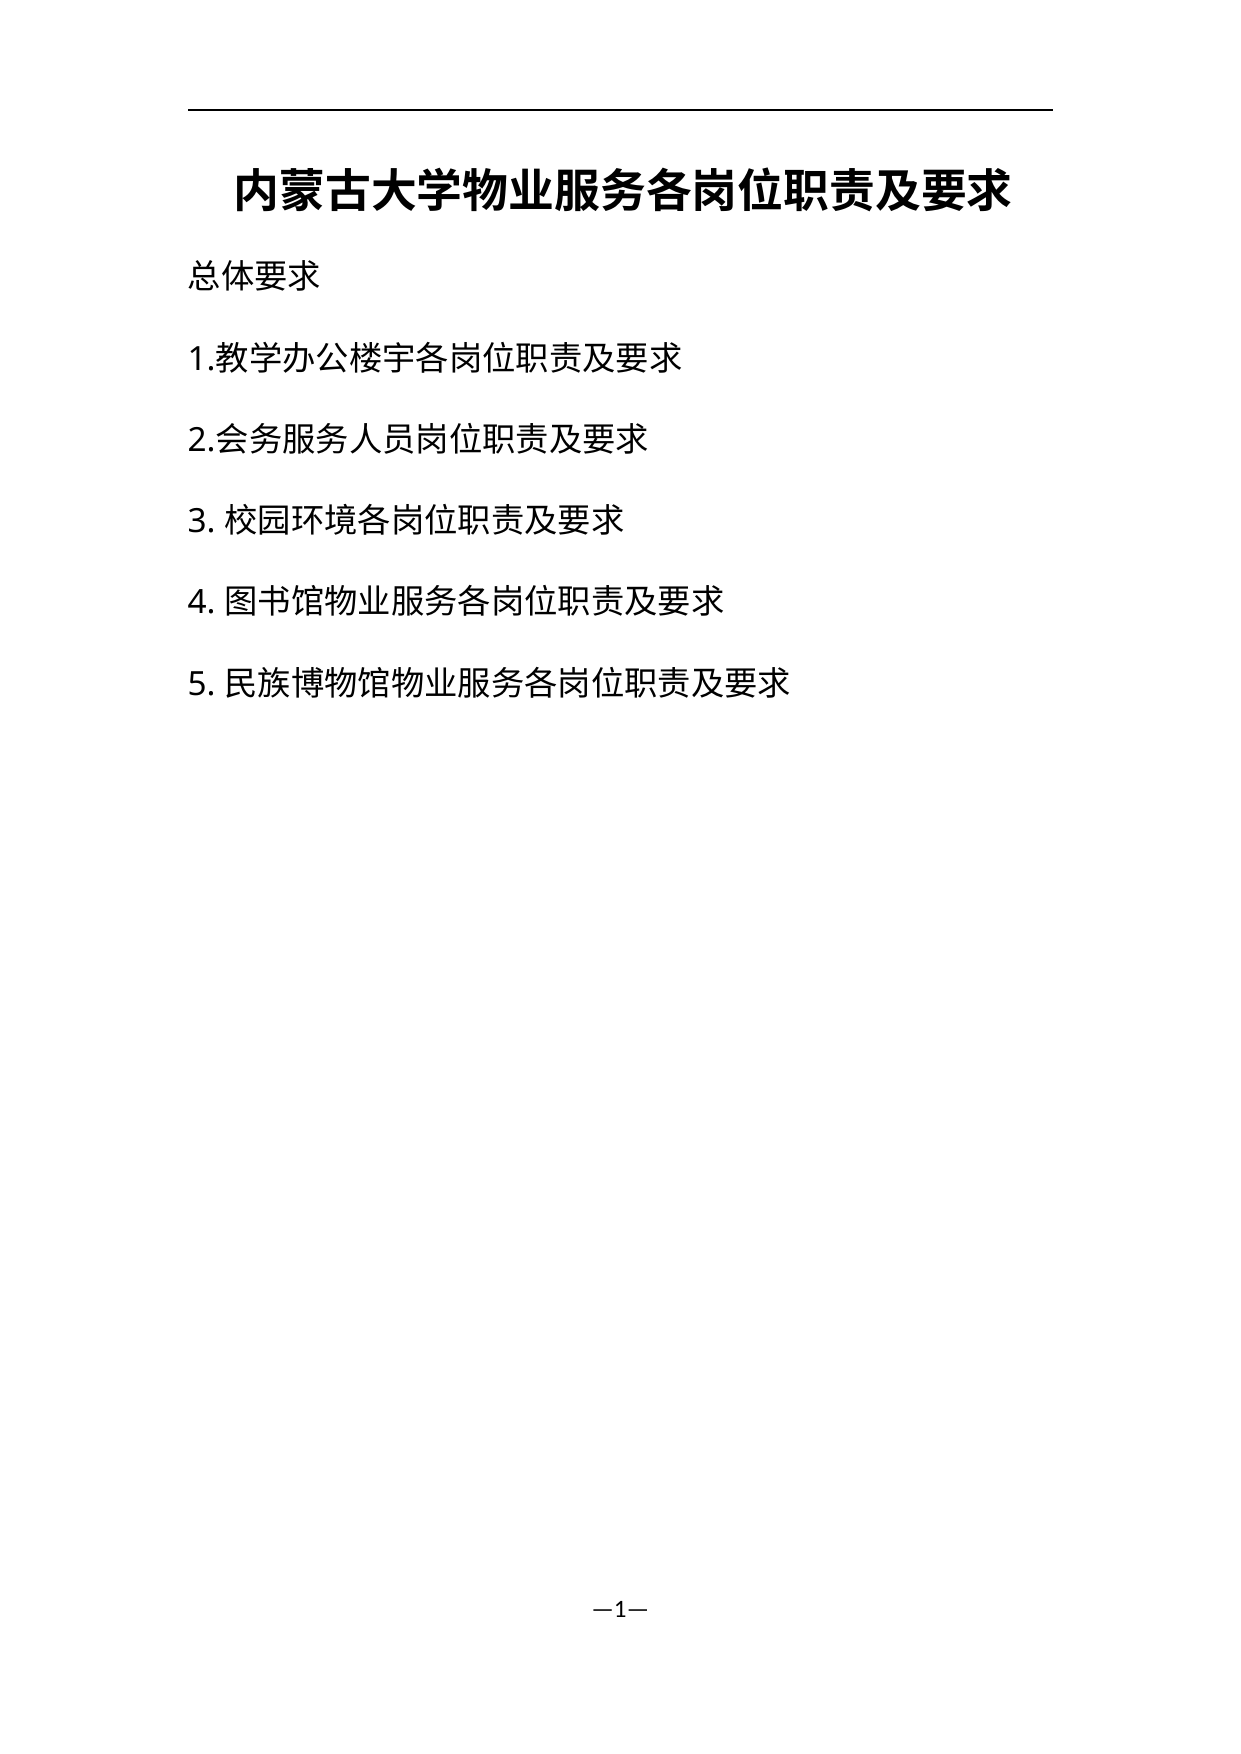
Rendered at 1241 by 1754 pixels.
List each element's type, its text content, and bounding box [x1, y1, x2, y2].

text 4. 图书馆物业服务各岗位职责及要求 [187, 569, 1053, 625]
text 5. 民族博物馆物业服务各岗位职责及要求 [187, 650, 1053, 706]
list 内蒙古大学物业服务各岗位职责及要求 [233, 162, 1053, 219]
text 总体要求 [187, 244, 1053, 300]
text 2.会务服务人员岗位职责及要求 [187, 406, 1053, 462]
text 3. 校园环境各岗位职责及要求 [187, 487, 1053, 544]
text 1.教学办公楼宇各岗位职责及要求 [187, 325, 1053, 381]
